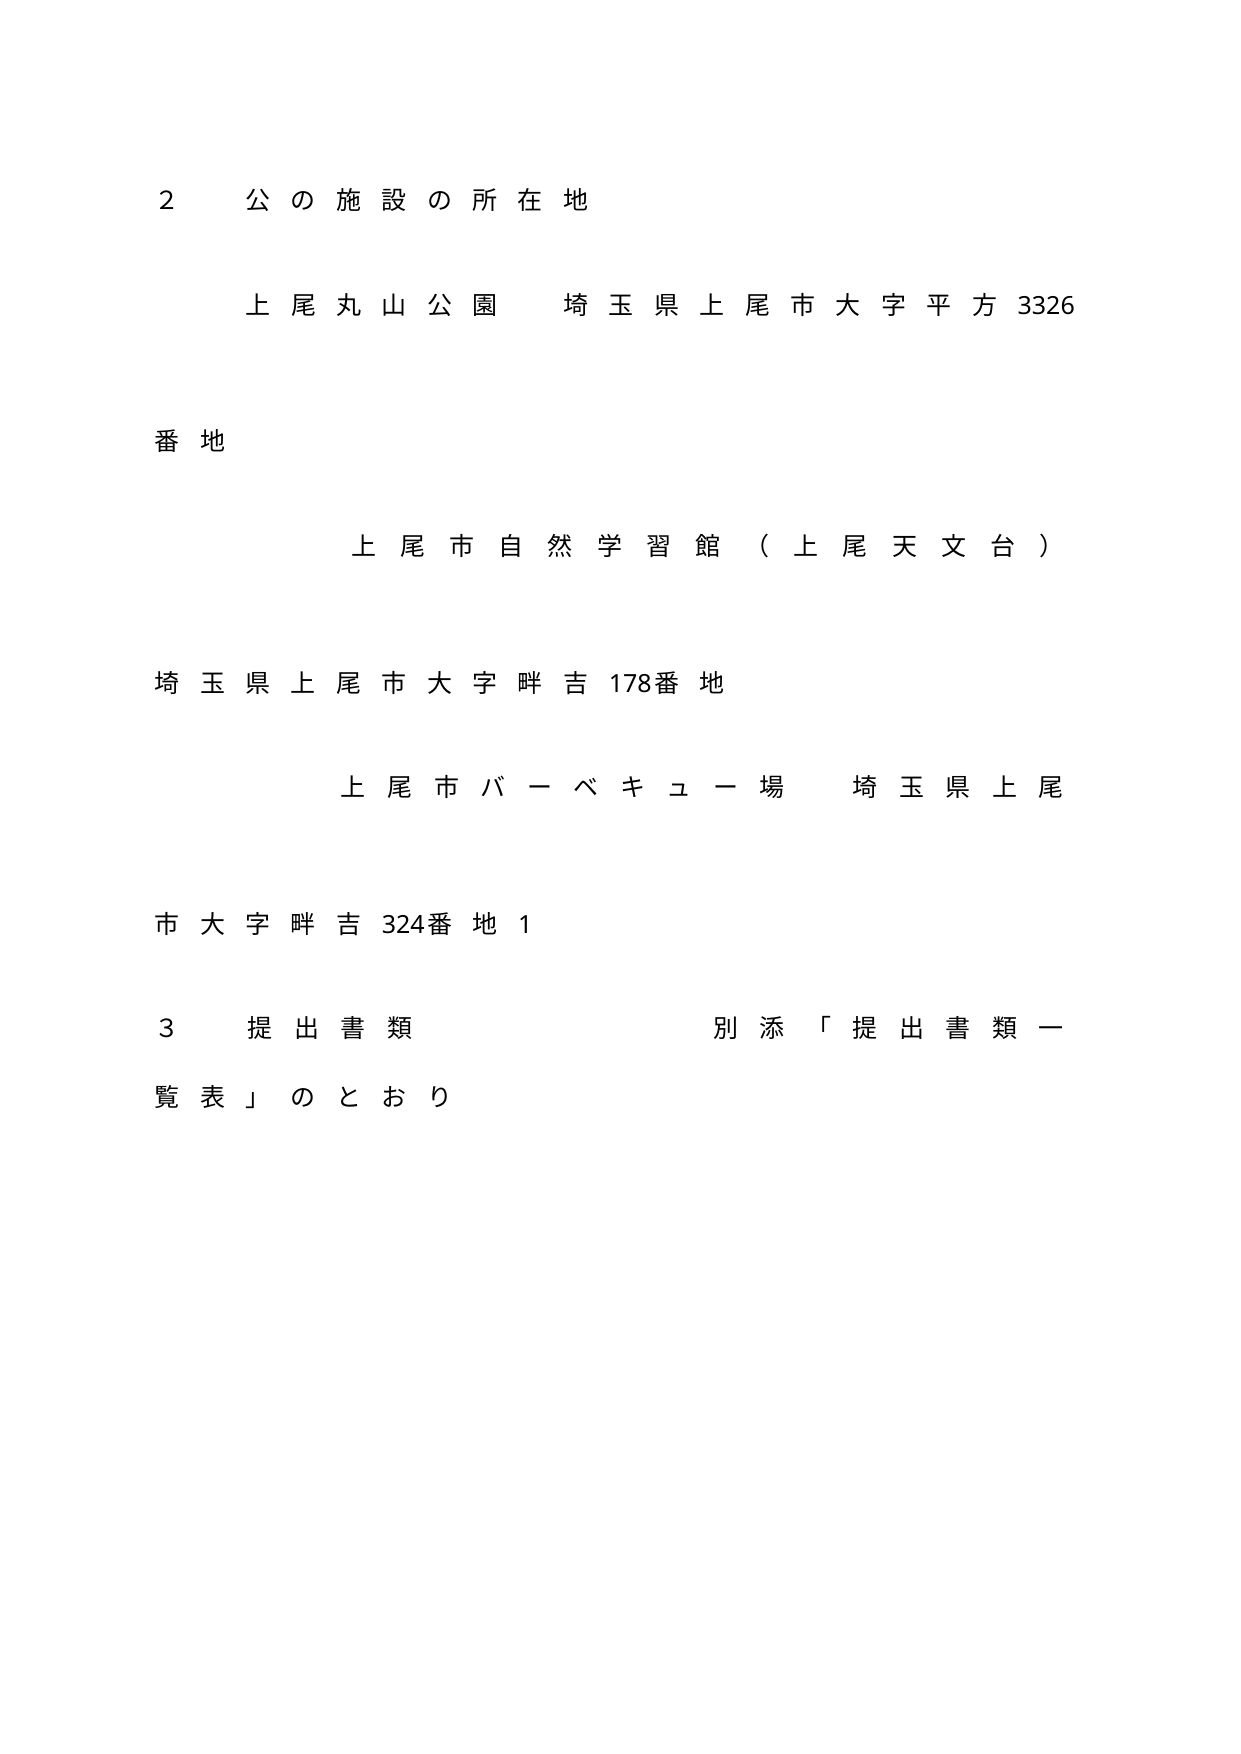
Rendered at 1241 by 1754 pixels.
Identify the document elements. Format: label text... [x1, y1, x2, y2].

text 上尾市自然学習館（上尾天文台） 埼玉県上尾市大字畔吉178番地 [154, 510, 1086, 715]
text ２ 公の施設の所在地 [154, 164, 1086, 233]
text 上尾市バーベキュー場 埼玉県上尾市大字畔吉324番地1 [154, 752, 1086, 957]
text 上尾丸山公園 埼玉県上尾市大字平方3326番地 [154, 269, 1086, 474]
text ３ 提出書類 別添「提出書類一覧表」のとおり [154, 993, 1086, 1129]
